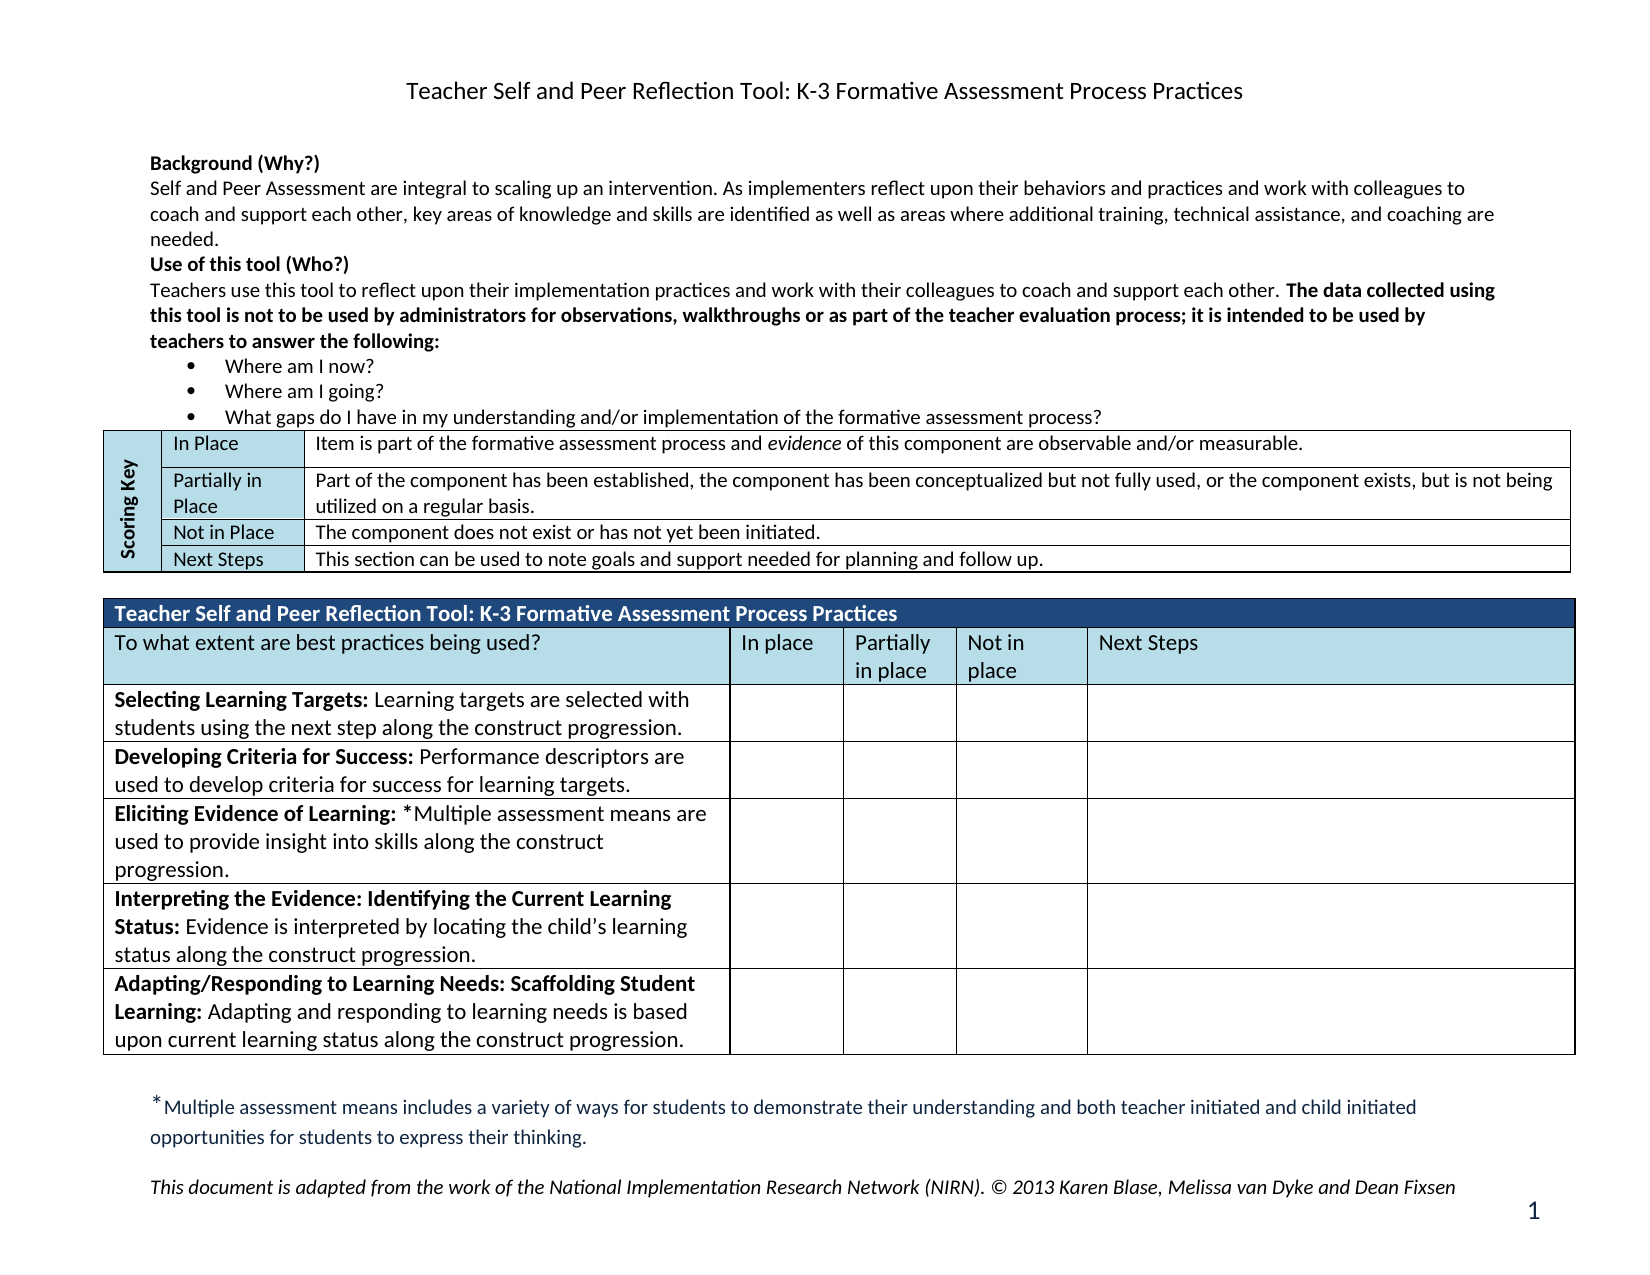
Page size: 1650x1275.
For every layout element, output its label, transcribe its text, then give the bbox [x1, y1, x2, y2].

table_cell [957, 685, 1087, 741]
table_cell Interpreting the Evidence: Identifying the Current Learning Status: Evidence is interpreted by locating the child’s learning status along the construct progression. [104, 884, 729, 968]
table_cell [844, 685, 956, 741]
table_cell Next Steps [162, 546, 304, 571]
list Where am I going? [187, 379, 1500, 404]
table_header Item is part of the formative assessment process and evidence of this component are observable and/or measurable. [305, 431, 1570, 467]
table_cell [844, 742, 956, 798]
table_cell Not in place [957, 628, 1087, 684]
table_header Scoring Key [104, 431, 161, 571]
table_header Teacher Self and Peer Reflection Tool: K-3 Formative Assessment Process Practices [104, 599, 1574, 627]
table_cell [731, 685, 843, 741]
text Use of this tool (Who?) [150, 252, 1500, 277]
table_cell [1088, 799, 1574, 883]
table_cell Selecting Learning Targets: Learning targets are selected with students using the next step along the construct progression. [104, 685, 729, 741]
list Where am I now? [187, 353, 1500, 379]
table_cell [731, 969, 843, 1053]
table_cell Developing Criteria for Success: Performance descriptors are used to develop criteria for success for learning targets. [104, 742, 729, 798]
text Self and Peer Assessment are integral to scaling up an intervention. As implementers reflect upon their behaviors and practices and work with colleagues to coach and support each other, key areas of knowledge and skills are identified as well as areas where additional training, technical assistance, and coaching are needed. [150, 175, 1500, 252]
table_cell To what extent are best practices being used? [104, 628, 729, 684]
table_cell [844, 799, 956, 883]
table_cell This section can be used to note goals and support needed for planning and follow up. [305, 546, 1570, 571]
text Teachers use this tool to reflect upon their implementation practices and work with their colleagues to coach and support each other. The data collected using this tool is not to be used by administrators for observations, walkthroughs or as part of the teacher evaluation process; it is intended to be used by teachers to answer the following: [150, 277, 1500, 353]
table_cell In place [731, 628, 843, 684]
table_cell [844, 884, 956, 968]
table_cell [957, 742, 1087, 798]
table_cell [957, 799, 1087, 883]
table_cell [731, 799, 843, 883]
list What gaps do I have in my understanding and/or implementation of the formative assessment process? [187, 404, 1500, 429]
table_cell [957, 969, 1087, 1053]
table_cell [1088, 969, 1574, 1053]
text Background (Why?) [150, 150, 1500, 175]
table_cell [844, 969, 956, 1053]
table_cell [1088, 742, 1574, 798]
table_cell [731, 884, 843, 968]
table_cell Not in Place [162, 520, 304, 545]
table_cell Partially in Place [162, 468, 304, 518]
table_cell Partially in place [844, 628, 956, 684]
table_header In Place [162, 431, 304, 467]
table_cell [1088, 685, 1574, 741]
table_cell [1088, 884, 1574, 968]
table_cell Eliciting Evidence of Learning: *Multiple assessment means are used to provide insight into skills along the construct progression. [104, 799, 729, 883]
table_cell Next Steps [1088, 628, 1574, 684]
table_cell The component does not exist or has not yet been initiated. [305, 520, 1570, 545]
table_cell Part of the component has been established, the component has been conceptualized but not fully used, or the component exists, but is not being utilized on a regular basis. [305, 468, 1570, 518]
table_cell [731, 742, 843, 798]
table_cell Adapting/Responding to Learning Needs: Scaffolding Student Learning: Adapting and responding to learning needs is based upon current learning status along the construct progression. [104, 969, 729, 1053]
table_cell [957, 884, 1087, 968]
